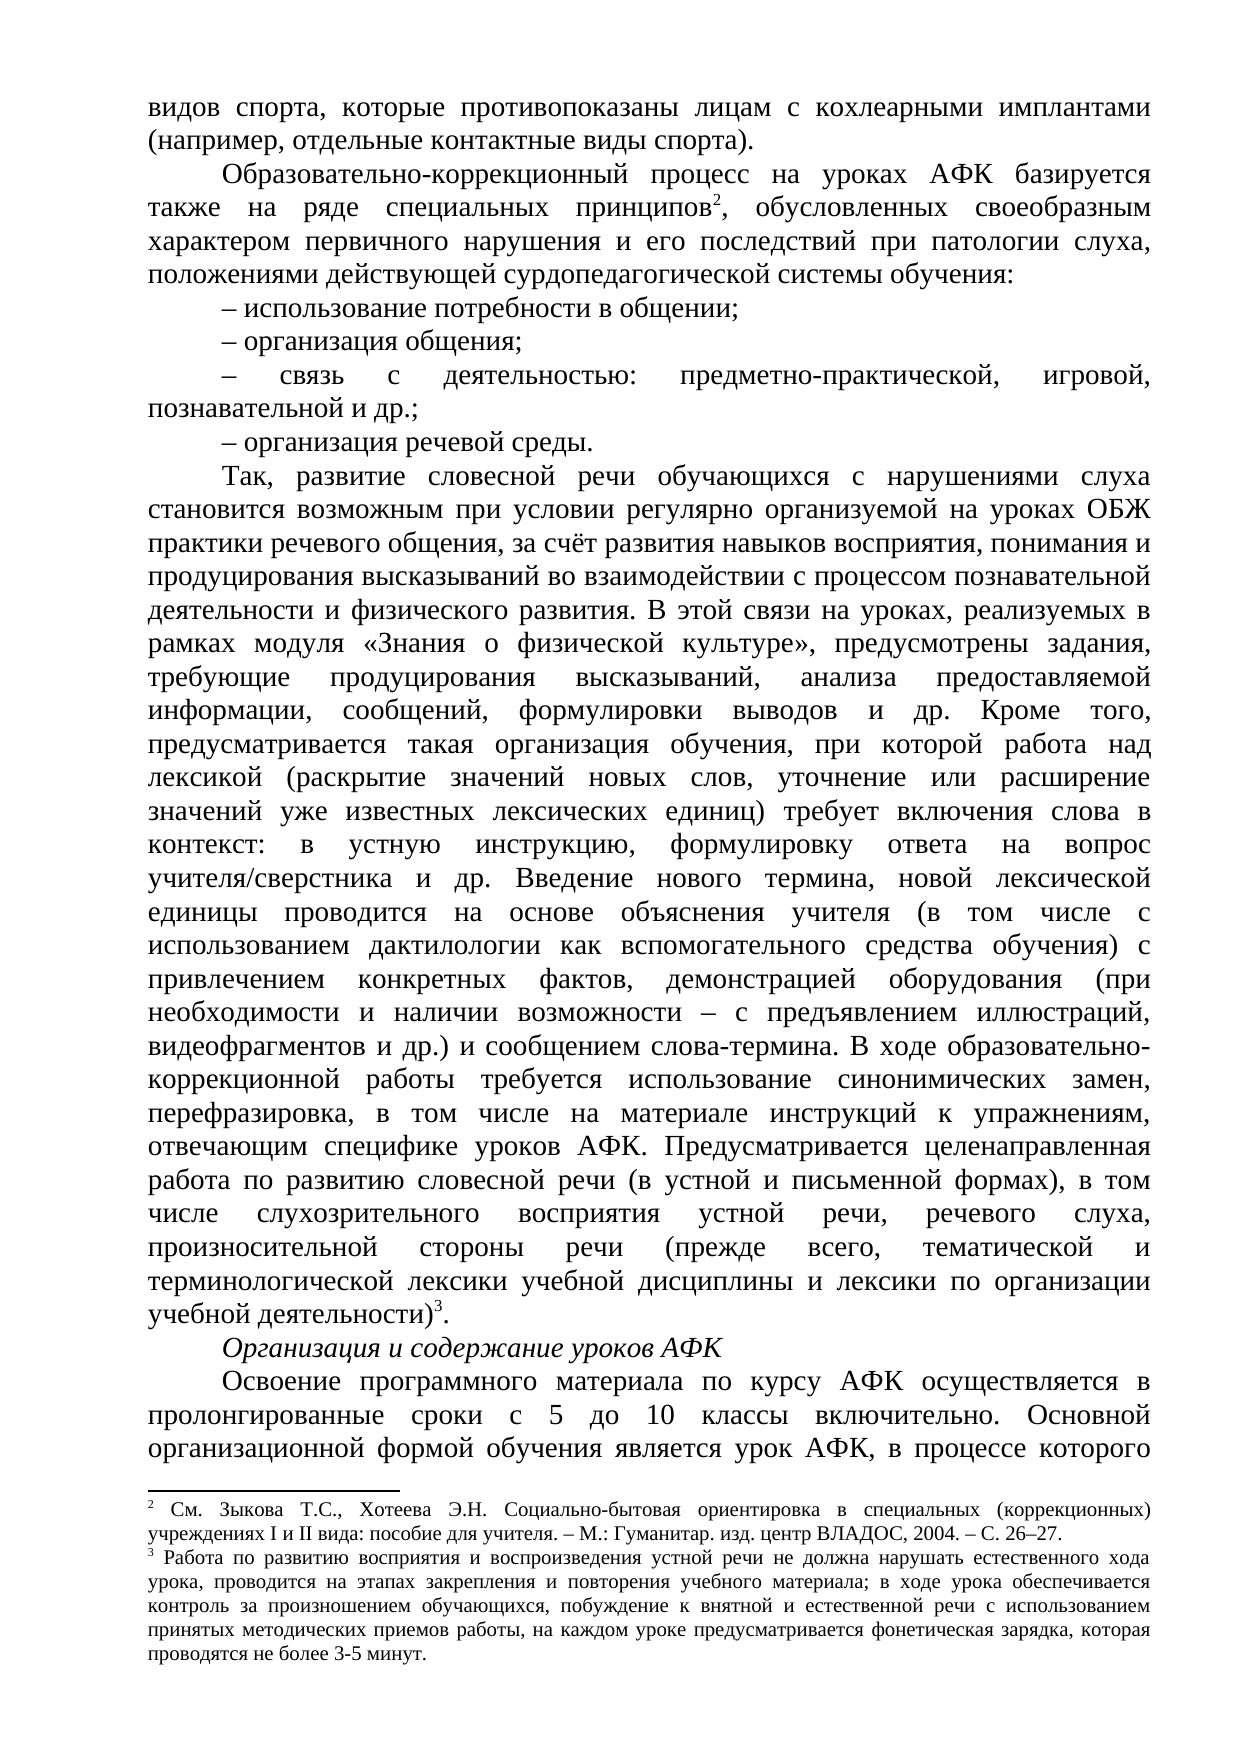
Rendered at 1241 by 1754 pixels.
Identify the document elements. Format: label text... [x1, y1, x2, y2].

text Образовательно-коррекционный процесс на уроках АФК базируется также на ряде специальных принципов, обусловленных своеобразным характером первичного нарушения и его последствий при патологии слуха, положениями действующей сурдопедагогической системы обучения: [148, 156, 1152, 290]
text Организация и содержание уроков АФК [148, 1330, 1152, 1363]
text – организация речевой среды. [148, 424, 1152, 458]
text – использование потребности в общении; [148, 290, 1152, 323]
text – связь с деятельностью: предметно-практической, игровой, познавательной и др.; [148, 357, 1152, 424]
text – организация общения; [148, 323, 1152, 357]
text Так, развитие словесной речи обучающихся с нарушениями слуха становится возможным при условии регулярно организуемой на уроках ОБЖ практики речевого общения, за счёт развития навыков восприятия, понимания и продуцирования высказываний во взаимодействии с процессом познавательной деятельности и физического развития. В этой связи на уроках, реализуемых в рамках модуля «Знания о физической культуре», предусмотрены задания, требующие продуцирования высказываний, анализа предоставляемой информации, сообщений, формулировки выводов и др. Кроме того, предусматривается такая организация обучения, при которой работа над лексикой (раскрытие значений новых слов, уточнение или расширение значений уже известных лексических единиц) требует включения слова в контекст: в устную инструкцию, формулировку ответа на вопрос учителя/сверстника и др. Введение нового термина, новой лексической единицы проводится на основе объяснения учителя (в том числе с использованием дактилологии как вспомогательного средства обучения) с привлечением конкретных фактов, демонстрацией оборудования (при необходимости и наличии возможности – с предъявлением иллюстраций, видеофрагментов и др.) и сообщением слова-термина. В ходе образовательно-коррекционной работы требуется использование синонимических замен, перефразировка, в том числе на материале инструкций к упражнениям, отвечающим специфике уроков АФК. Предусматривается целенаправленная работа по развитию словесной речи (в устной и письменной формах), в том числе слухозрительного восприятия устной речи, речевого слуха, произносительной стороны речи (прежде всего, тематической и терминологической лексики учебной дисциплины и лексики по организации учебной деятельности). [148, 458, 1152, 1330]
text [148, 89, 1152, 156]
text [148, 1363, 1152, 1464]
